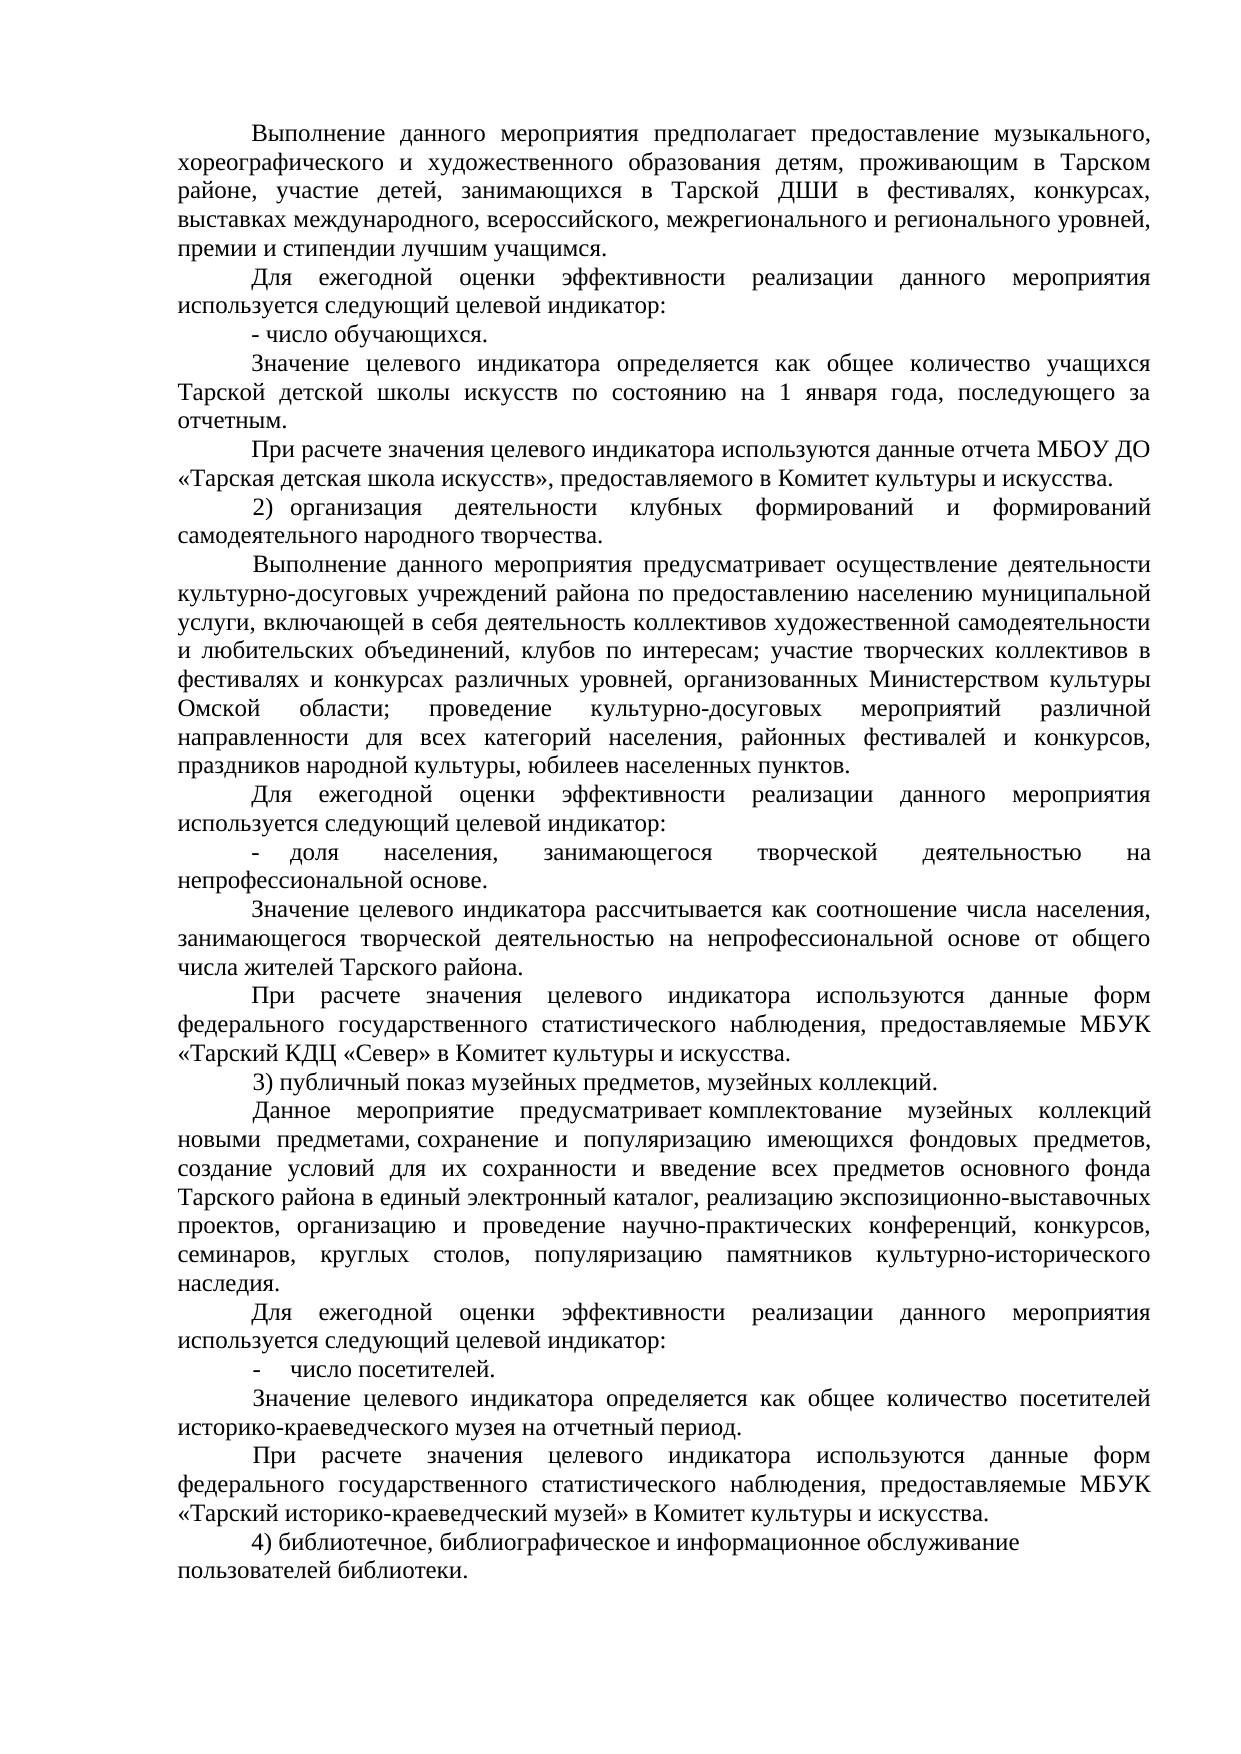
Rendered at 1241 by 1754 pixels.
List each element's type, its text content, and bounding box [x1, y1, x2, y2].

text Значение целевого индикатора определяется как общее количество посетителей историко-краеведческого музея на отчетный период. [177, 1383, 1152, 1441]
text При расчете значения целевого индикатора используются данные отчета МБОУ ДО «Тарская детская школа искусств», предоставляемого в Комитет культуры и искусства. [177, 434, 1152, 492]
text - доля населения, занимающегося творческой деятельностью на непрофессиональной основе. [177, 837, 1152, 894]
text При расчете значения целевого индикатора используются данные форм федерального государственного статистического наблюдения, предоставляемые МБУК «Тарский КДЦ «Север» в Комитет культуры и искусства. [177, 981, 1152, 1067]
text 3) публичный показ музейных предметов, музейных коллекций. [177, 1067, 1152, 1096]
text - число посетителей. [177, 1354, 1152, 1383]
text Значение целевого индикатора определяется как общее количество учащихся Тарской детской школы искусств по состоянию на 1 января года, последующего за отчетным. [177, 348, 1152, 434]
text Выполнение данного мероприятия предусматривает осуществление деятельности культурно-досуговых учреждений района по предоставлению населению муниципальной услуги, включающей в себя деятельность коллективов художественной самодеятельности и любительских объединений, клубов по интересам; участие творческих коллективов в фестивалях и конкурсах различных уровней, организованных Министерством культуры Омской области; проведение культурно-досуговых мероприятий различной направленности для всех категорий населения, районных фестивалей и конкурсов, праздников народной культуры, юбилеев населенных пунктов. [177, 549, 1152, 779]
text Выполнение данного мероприятия предполагает предоставление музыкального, хореографического и художественного образования детям, проживающим в Тарском районе, участие детей, занимающихся в Тарской ДШИ в фестивалях, конкурсах, выставках международного, всероссийского, межрегионального и регионального уровней, премии и стипендии лучшим учащимся. [177, 118, 1152, 262]
text Для ежегодной оценки эффективности реализации данного мероприятия используется следующий целевой индикатор: [177, 1297, 1152, 1354]
text При расчете значения целевого индикатора используются данные форм федерального государственного статистического наблюдения, предоставляемые МБУК «Тарский историко-краеведческий музей» в Комитет культуры и искусства. [177, 1441, 1152, 1527]
text Значение целевого индикатора рассчитывается как соотношение числа населения, занимающегося творческой деятельностью на непрофессиональной основе от общего числа жителей Тарского района. [177, 894, 1152, 981]
text 2) организация деятельности клубных формирований и формирований самодеятельного народного творчества. [177, 492, 1152, 549]
text Для ежегодной оценки эффективности реализации данного мероприятия используется следующий целевой индикатор: [177, 779, 1152, 837]
text Данное мероприятие предусматривает комплектование музейных коллекций новыми предметами, сохранение и популяризацию имеющихся фондовых предметов, создание условий для их сохранности и введение всех предметов основного фонда Тарского района в единый электронный каталог, реализацию экспозиционно-выставочных проектов, организацию и проведение научно-практических конференций, конкурсов, семинаров, круглых столов, популяризацию памятников культурно-исторического наследия. [177, 1096, 1152, 1297]
text Для ежегодной оценки эффективности реализации данного мероприятия используется следующий целевой индикатор: [177, 262, 1152, 319]
text 4) библиотечное, библиографическое и информационное обслуживание пользователей библиотеки. [177, 1527, 1152, 1584]
text - число обучающихся. [177, 319, 1152, 348]
